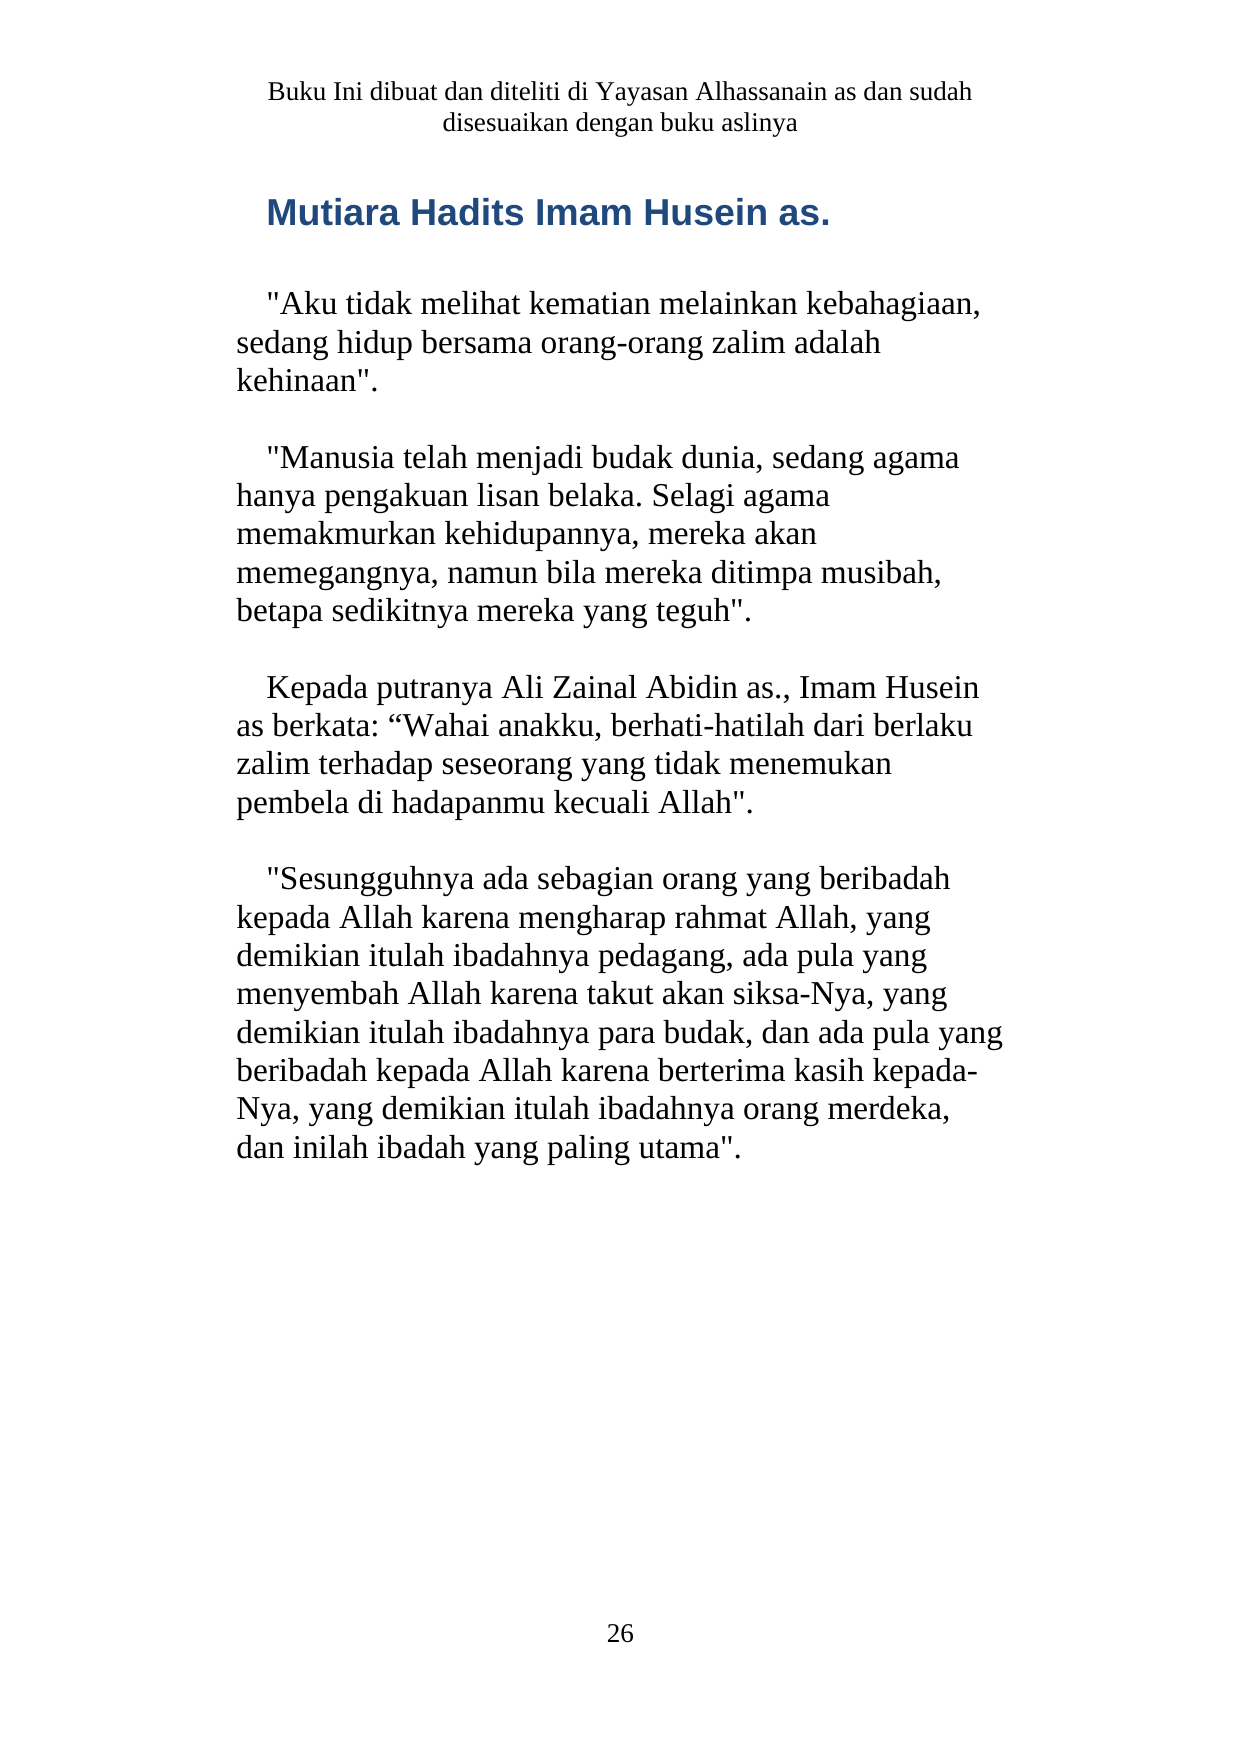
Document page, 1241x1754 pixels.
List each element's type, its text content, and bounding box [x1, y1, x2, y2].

text Kepada putranya Ali Zainal Abidin as., Imam Husein as berkata: “Wahai anakku, berhati-hatilah dari berlaku zalim terhadap seseorang yang tidak menemukan pembela di hadapanmu kecuali Allah". [236, 667, 1004, 820]
text "Manusia telah menjadi budak dunia, sedang agama hanya pengakuan lisan belaka. Selagi agama memakmurkan kehidupannya, mereka akan memegangnya, namun bila mereka ditimpa musibah, betapa sedikitnya mereka yang teguh". [236, 437, 1004, 629]
text "Aku tidak melihat kematian melainkan kebahagiaan, sedang hidup bersama orang-orang zalim adalah kehinaan". [236, 284, 1004, 399]
text "Sesungguhnya ada sebagian orang yang beribadah kepada Allah karena mengharap rahmat Allah, yang demikian itulah ibadahnya pedagang, ada pula yang menyembah Allah karena takut akan siksa-Nya, yang demikian itulah ibadahnya para budak, dan ada pula yang beribadah kepada Allah karena berterima kasih kepada-Nya, yang demikian itulah ibadahnya orang merdeka, dan inilah ibadah yang paling utama". [236, 859, 1004, 1165]
subtitle Mutiara Hadits Imam Husein as. [236, 190, 1004, 233]
